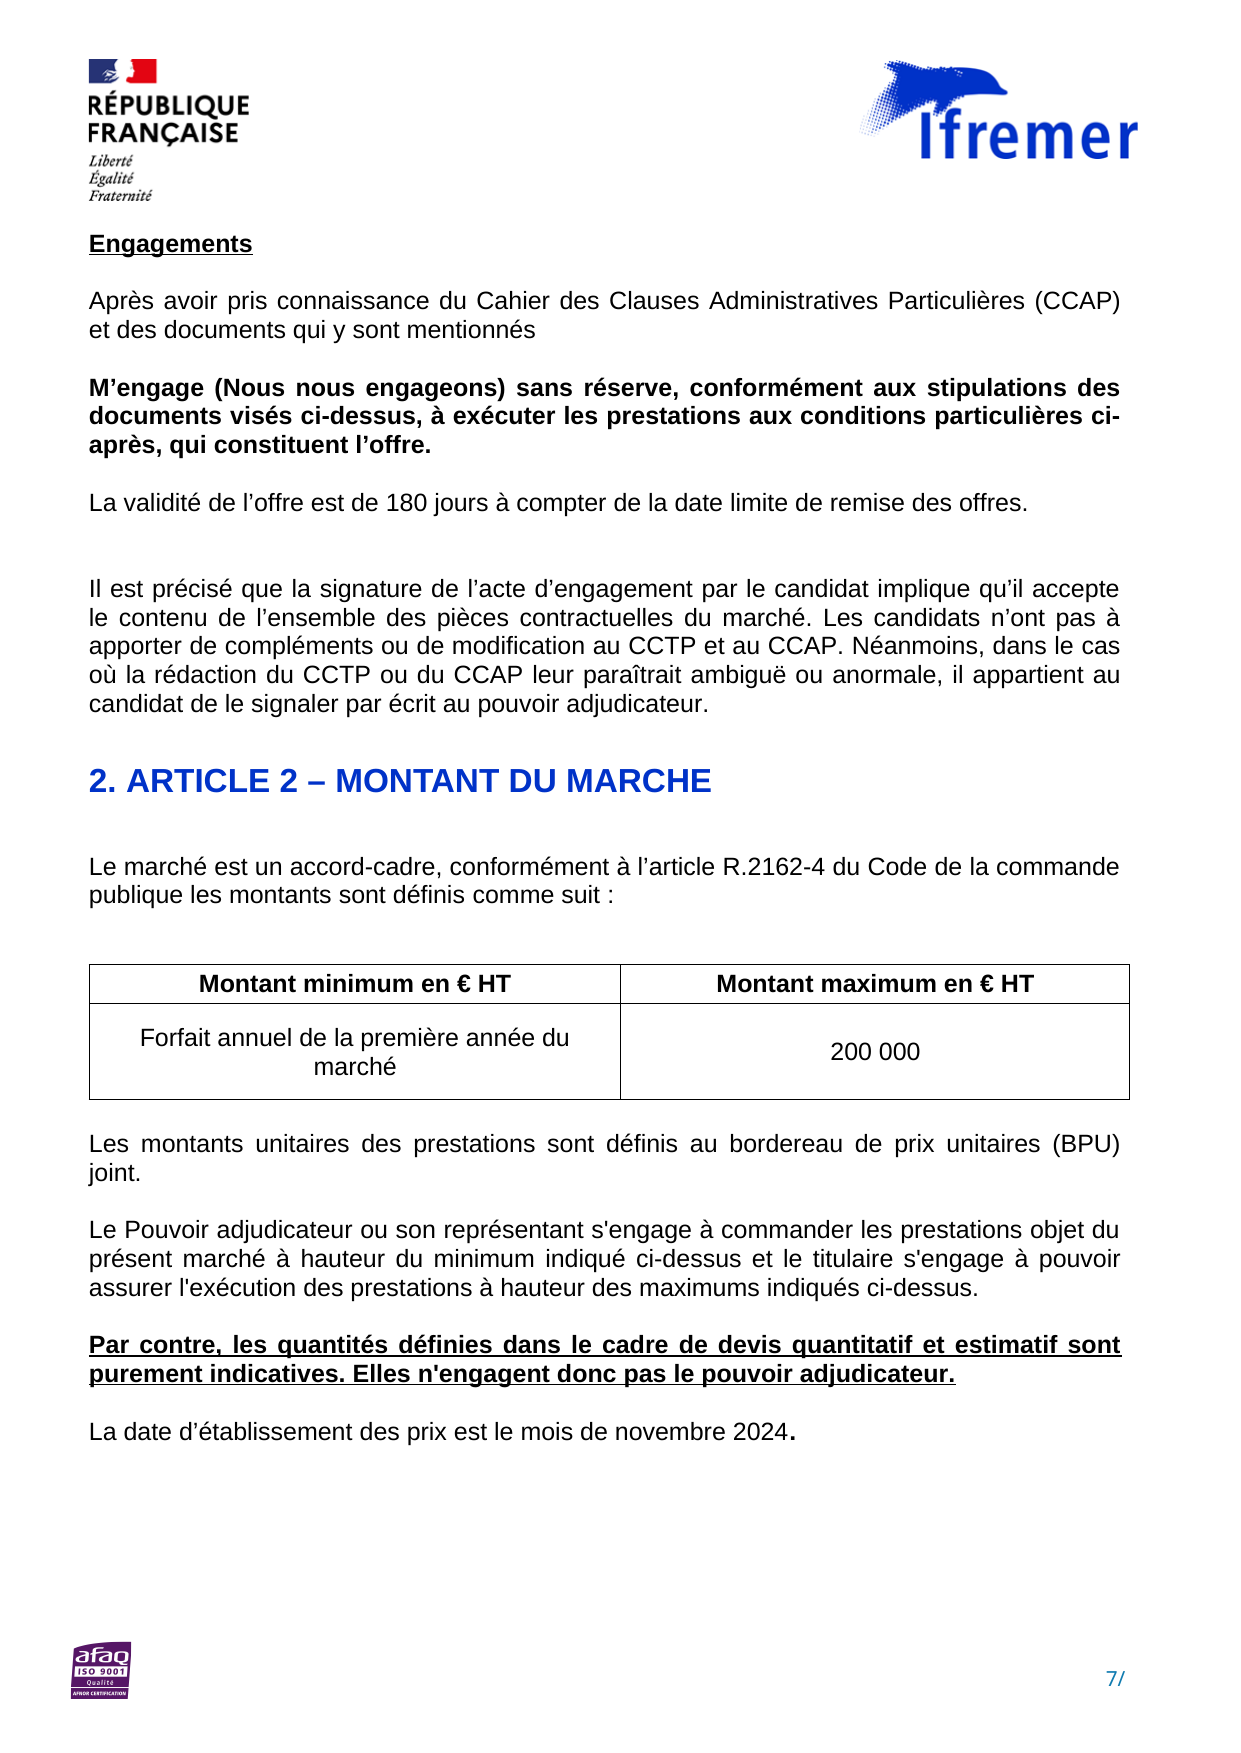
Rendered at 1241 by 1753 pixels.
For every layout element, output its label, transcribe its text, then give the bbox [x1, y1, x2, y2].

text Il est précisé que la signature de l’acte d’engagement par le candidat implique qu’il accepte le contenu de l’ensemble des pièces contractuelles du marché. Les candidats n’ont pas à apporter de compléments ou de modification au CCTP et au CCAP. Néanmoins, dans le cas où la rédaction du CCTP ou du CCAP leur paraîtrait ambiguë ou anormale, il appartient au candidat de le signaler par écrit au pouvoir adjudicateur. [89, 574, 1122, 718]
picture [859, 60, 1138, 159]
text Le Pouvoir adjudicateur ou son représentant s'engage à commander les prestations objet du présent marché à hauteur du minimum indiqué ci-dessus et le titulaire s'engage à pouvoir assurer l'exécution des prestations à hauteur des maximums indiqués ci-dessus. [89, 1215, 1122, 1302]
picture [88, 59, 249, 201]
table_header Montant maximum en € HT [621, 965, 1129, 1002]
text La date d’établissement des prix est le mois de novembre 2024. [89, 1417, 1122, 1445]
table_cell 200 000 [621, 1004, 1129, 1099]
text Par contre, les quantités définies dans le cadre de devis quantitatif et estimatif sont purement indicatives. Elles n'engagent donc pas le pouvoir adjudicateur. [89, 1330, 1122, 1355]
picture [70, 1641, 132, 1699]
list ARTICLE 2 – MONTANT DU MARCHE [89, 771, 1122, 798]
table_cell Forfait annuel de la première année du marché [90, 1004, 620, 1099]
text Les montants unitaires des prestations sont définis au bordereau de prix unitaires (BPU) joint. [89, 1129, 1122, 1187]
text Par contre, les quantités définies dans le cadre de devis quantitatif et estimatif sont purement indicatives. Elles n'engagent donc pas le pouvoir adjudicateur. [89, 1357, 1122, 1388]
text Engagements [89, 229, 1122, 258]
text Le marché est un accord-cadre, conformément à l’article R.2162-4 du Code de la commande publique les montants sont définis comme suit : [89, 852, 1122, 909]
text Après avoir pris connaissance du Cahier des Clauses Administratives Particulières (CCAP) et des documents qui y sont mentionnés [89, 286, 1122, 344]
text M’engage (Nous nous engageons) sans réserve, conformément aux stipulations des documents visés ci-dessus, à exécuter les prestations aux conditions particulières ci-après, qui constituent l’offre. [89, 373, 1122, 459]
text La validité de l’offre est de 180 jours à compter de la date limite de remise des offres. [89, 488, 1122, 516]
table_header Montant minimum en € HT [90, 965, 620, 1002]
